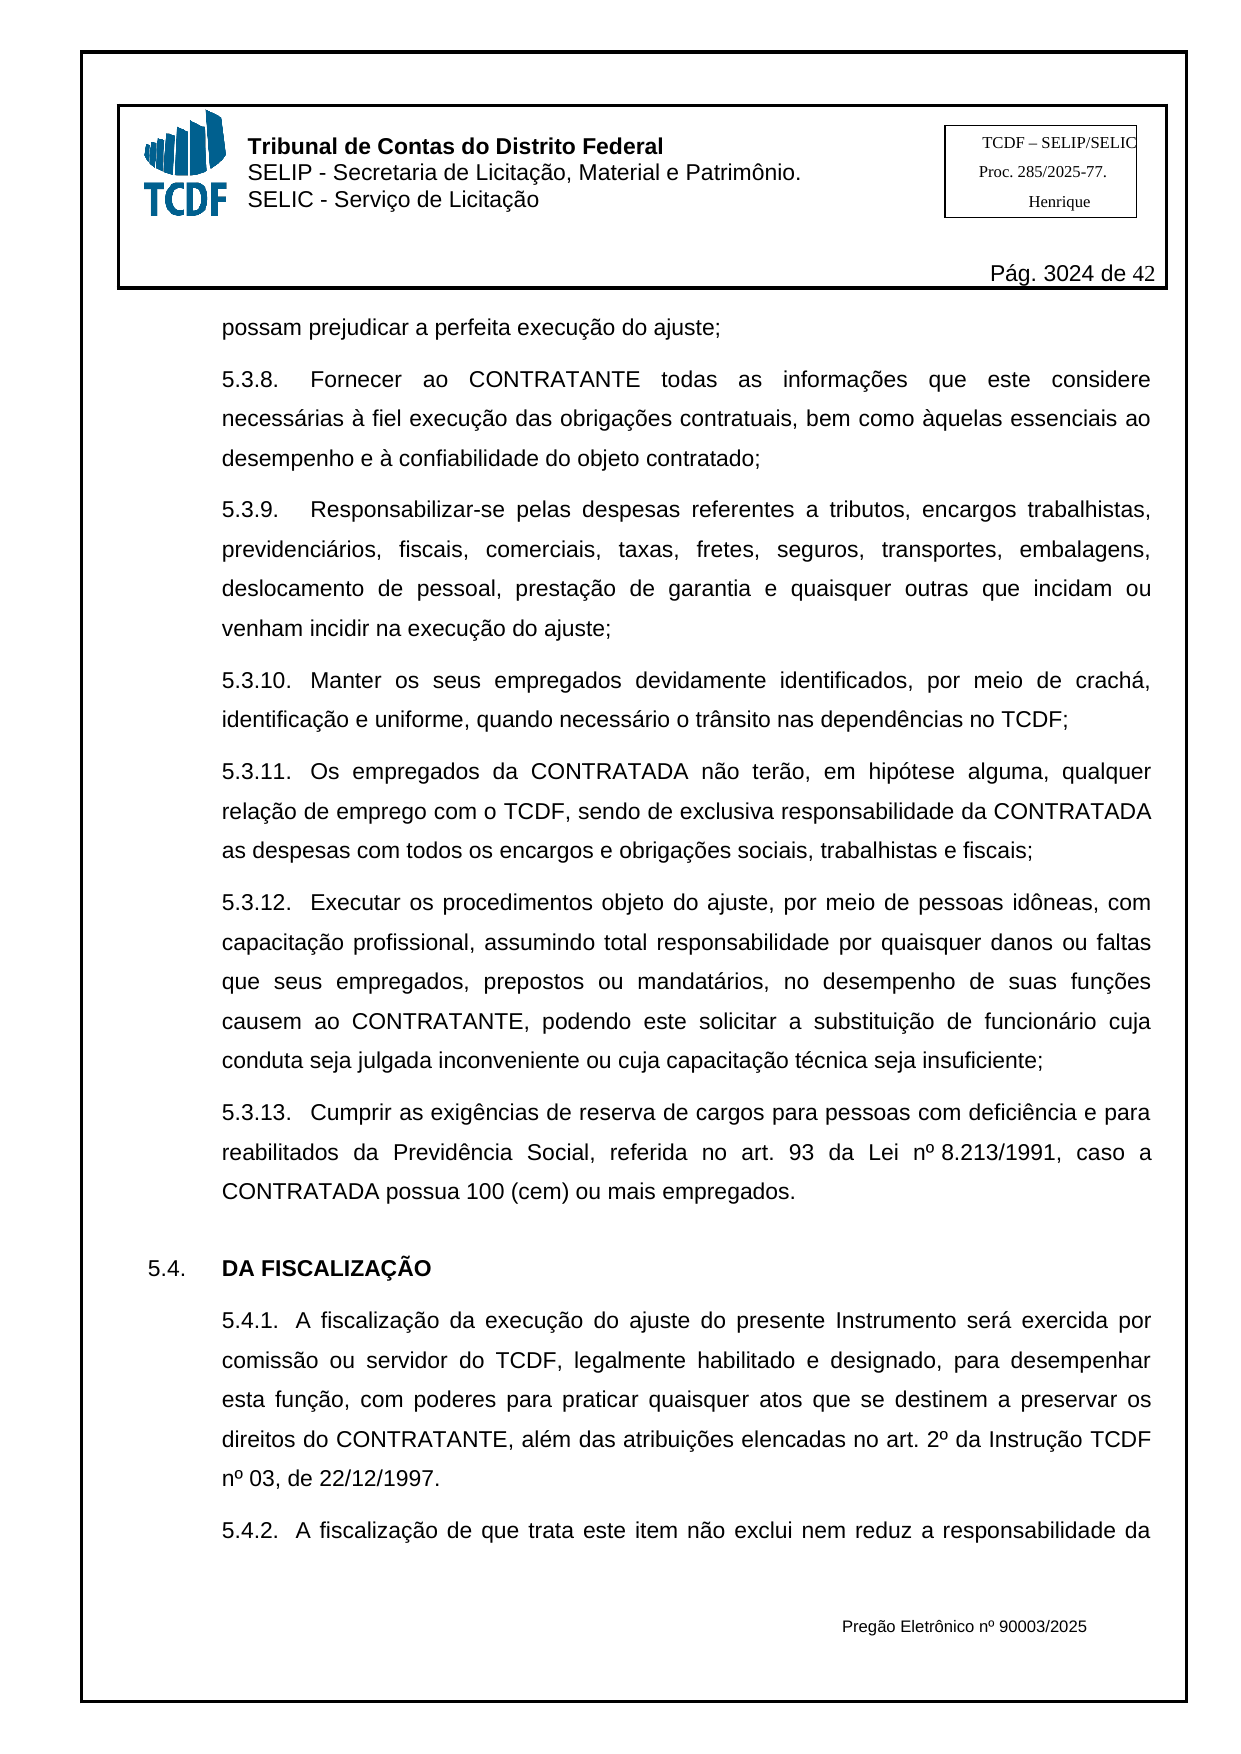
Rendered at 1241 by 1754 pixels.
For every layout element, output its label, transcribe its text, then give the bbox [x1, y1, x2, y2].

list Executar os procedimentos objeto do ajuste, por meio de pessoas idôneas, com capacitação profissional, assumindo total responsabilidade por quaisquer danos ou faltas que seus empregados, prepostos ou mandatários, no desempenho de suas funções causem ao CONTRATANTE, podendo este solicitar a substituição de funcionário cuja conduta seja julgada inconveniente ou cuja capacitação técnica seja insuficiente; [222, 889, 1152, 1073]
list Os empregados da CONTRATADA não terão, em hipótese alguma, qualquer relação de emprego com o TCDF, sendo de exclusiva responsabilidade da CONTRATADA as despesas com todos os encargos e obrigações sociais, trabalhistas e fiscais; [222, 758, 1152, 864]
list DA FISCALIZAÇÃO [148, 1255, 1152, 1281]
list Responsabilizar-se pelas despesas referentes a tributos, encargos trabalhistas, previdenciários, fiscais, comerciais, taxas, fretes, seguros, transportes, embalagens, deslocamento de pessoal, prestação de garantia e quaisquer outras que incidam ou venham incidir na execução do ajuste; [222, 496, 1152, 641]
list Fornecer ao CONTRATANTE todas as informações que este considere necessárias à fiel execução das obrigações contratuais, bem como àquelas essenciais ao desempenho e à confiabilidade do objeto contratado; [222, 366, 1152, 471]
list A fiscalização da execução do ajuste do presente Instrumento será exercida por comissão ou servidor do TCDF, legalmente habilitado e designado, para desempenhar esta função, com poderes para praticar quaisquer atos que se destinem a preservar os direitos do CONTRATANTE, além das atribuições elencadas no art. 2º da Instrução TCDF nº 03, de 22/12/1997. [222, 1307, 1152, 1491]
list Cumprir as exigências de reserva de cargos para pessoas com deficiência e para reabilitados da Previdência Social, referida no art. 93 da Lei nº 8.213/1991, caso a CONTRATADA possua 100 (cem) ou mais empregados. [222, 1099, 1152, 1204]
picture [129, 107, 241, 218]
list Manter os seus empregados devidamente identificados, por meio de crachá, identificação e uniforme, quando necessário o trânsito nas dependências no TCDF; [222, 667, 1152, 733]
